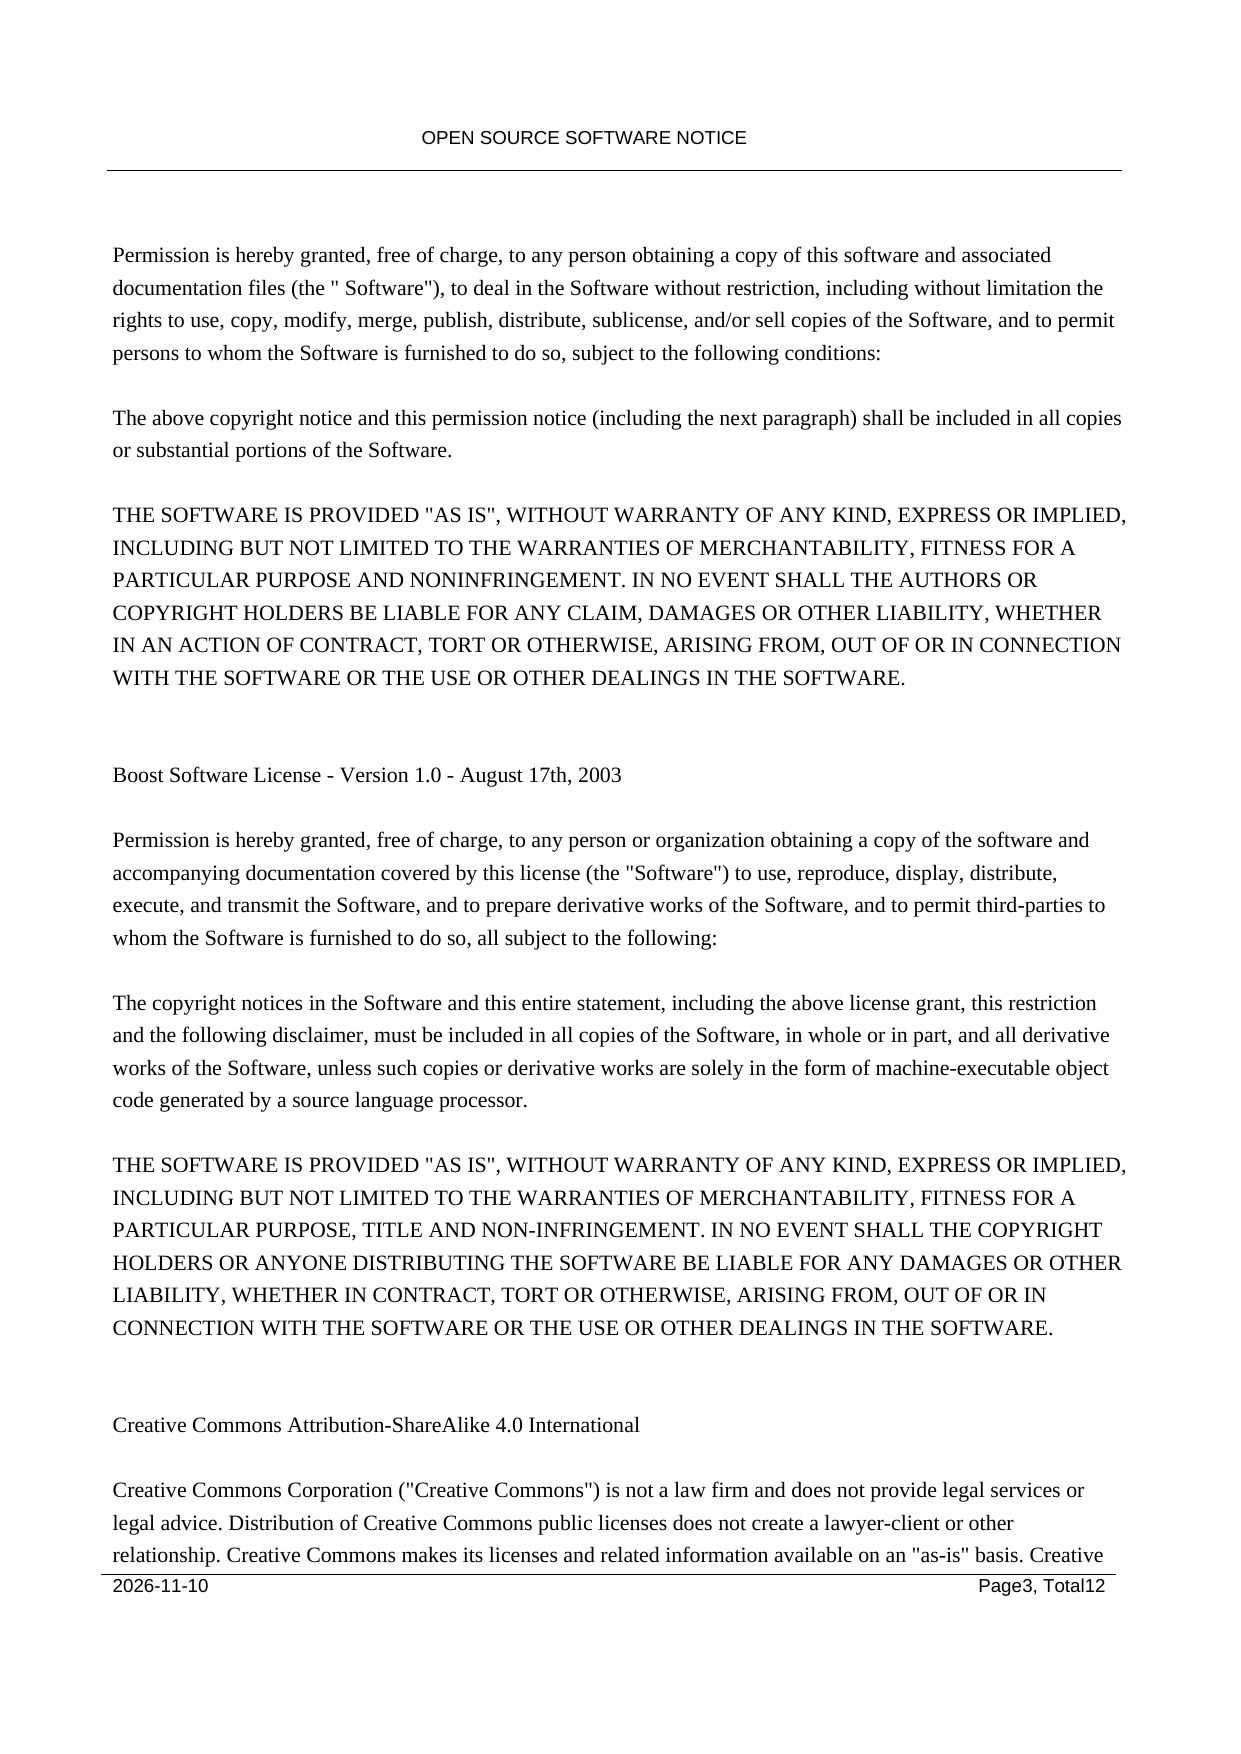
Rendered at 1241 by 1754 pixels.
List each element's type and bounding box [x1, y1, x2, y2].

text [112, 206, 1128, 1571]
